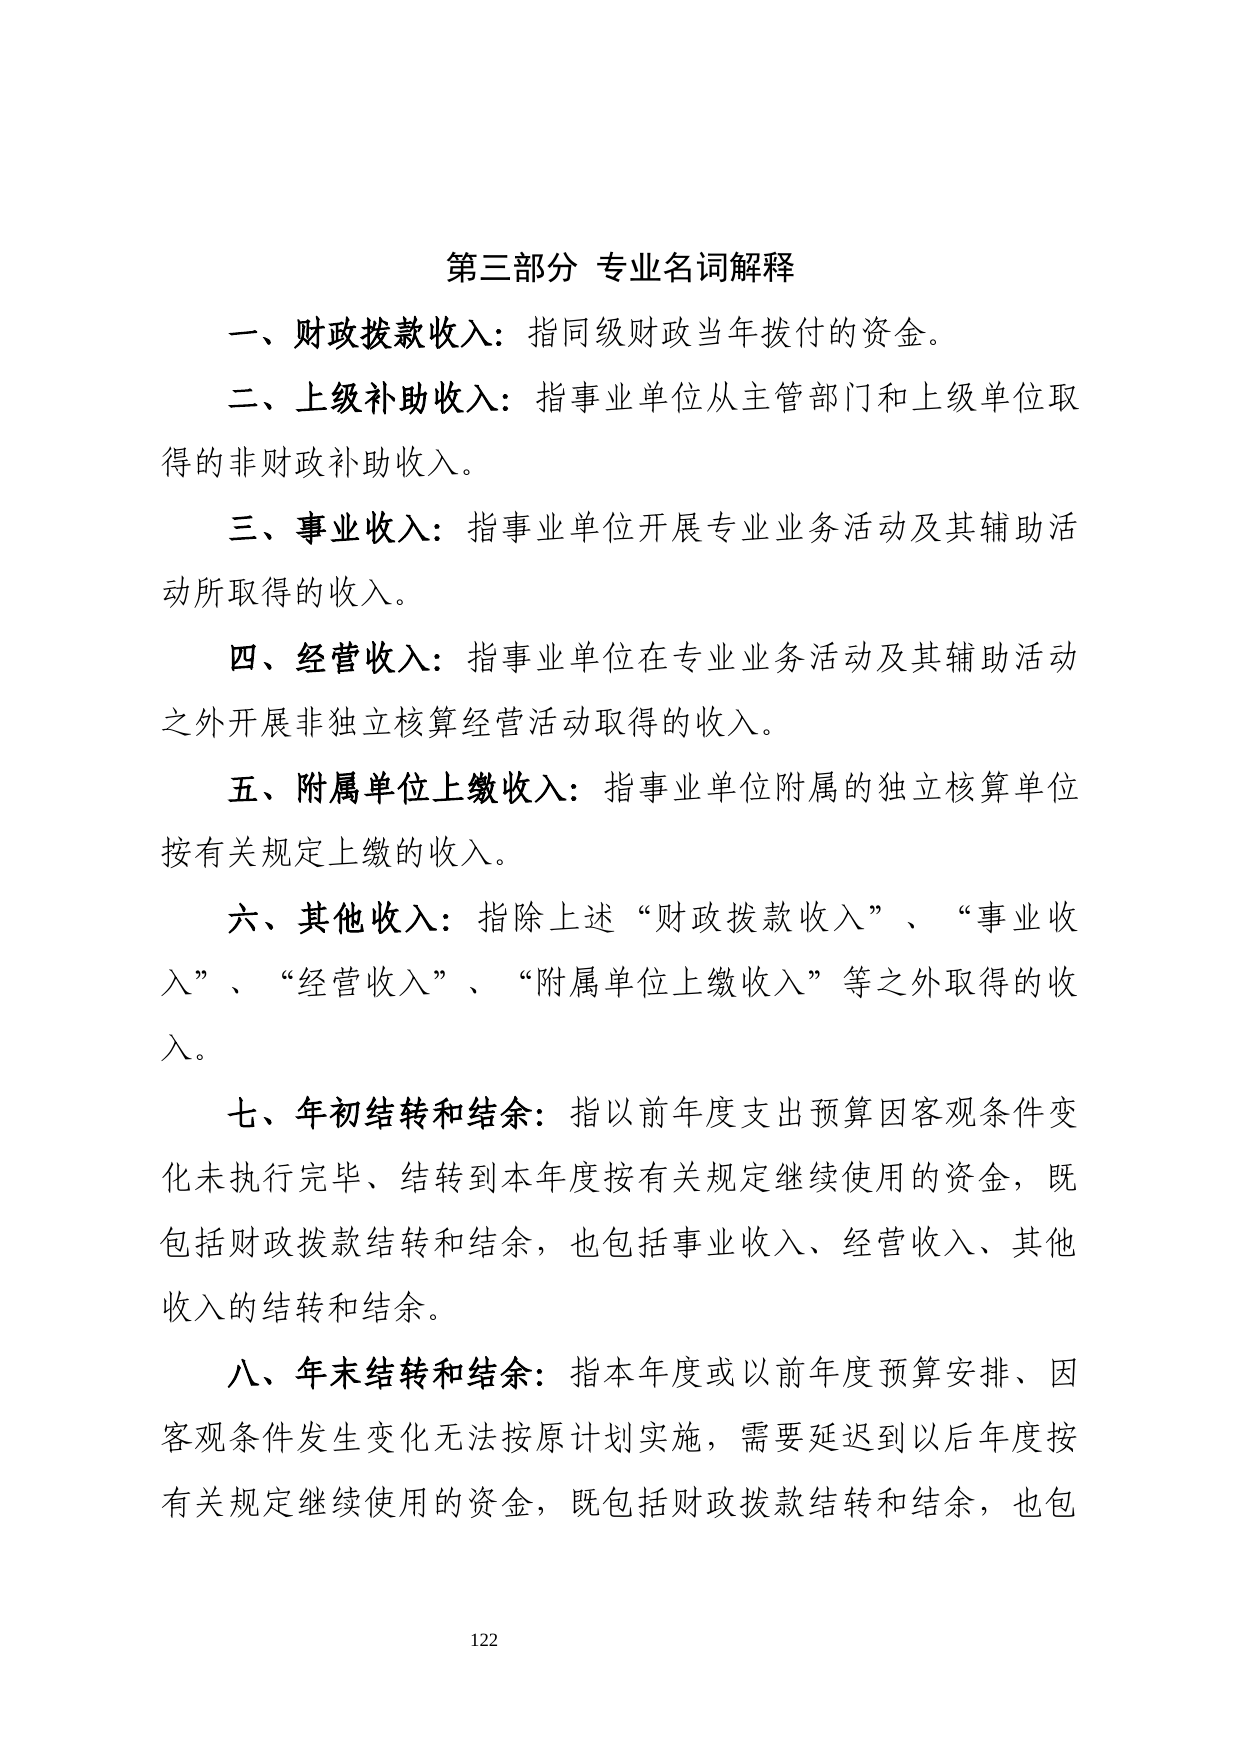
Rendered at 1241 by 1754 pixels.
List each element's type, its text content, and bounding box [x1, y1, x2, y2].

text 六、其他收入：指除上述“财政拨款收入”、“事业收入”、“经营收入”、“附属单位上缴收入”等之外取得的收入。 [159, 883, 1081, 1078]
text 第三部分 专业名词解释 [159, 233, 1081, 298]
text 七、年初结转和结余：指以前年度支出预算因客观条件变化未执行完毕、结转到本年度按有关规定继续使用的资金，既包括财政拨款结转和结余，也包括事业收入、经营收入、其他收入的结转和结余。 [159, 1078, 1081, 1338]
text 四、经营收入：指事业单位在专业业务活动及其辅助活动之外开展非独立核算经营活动取得的收入。 [159, 623, 1081, 753]
text 二、上级补助收入：指事业单位从主管部门和上级单位取得的非财政补助收入。 [159, 363, 1081, 493]
text 三、事业收入：指事业单位开展专业业务活动及其辅助活动所取得的收入。 [159, 493, 1081, 623]
text 一、财政拨款收入：指同级财政当年拨付的资金。 [159, 298, 1081, 363]
text 五、附属单位上缴收入：指事业单位附属的独立核算单位按有关规定上缴的收入。 [159, 753, 1081, 883]
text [159, 1338, 1081, 1533]
